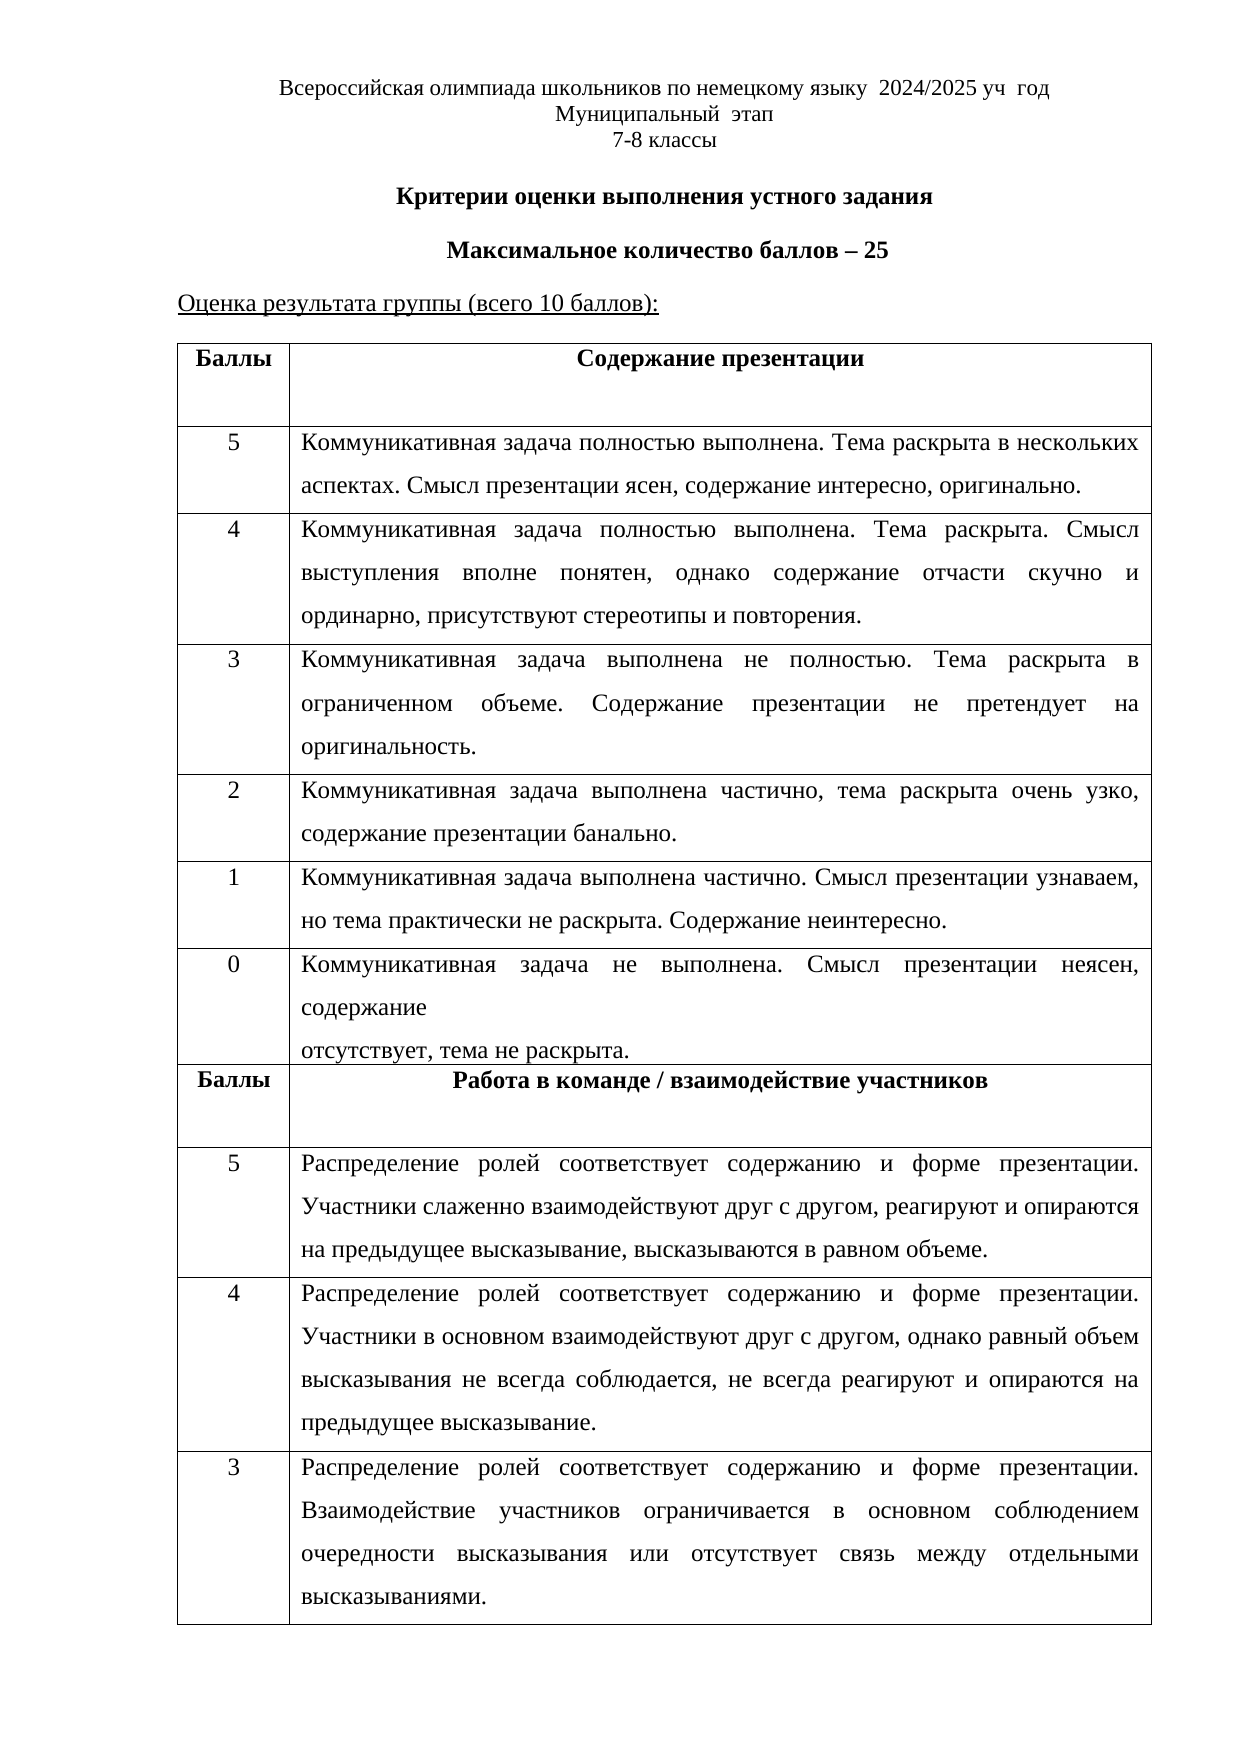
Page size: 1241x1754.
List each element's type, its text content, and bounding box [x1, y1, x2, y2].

table_cell 2 [178, 775, 289, 861]
table_cell 3 [178, 1452, 289, 1624]
table_cell 1 [178, 862, 289, 948]
table_cell Коммуникативная задача выполнена не полностью. Тема раскрыта в ограниченном объеме. Содержание презентации не претендует на оригинальность. [290, 645, 1151, 774]
table_cell Работа в команде / взаимодействие участников [290, 1065, 1151, 1147]
table_cell Коммуникативная задача выполнена частично, тема раскрыта очень узко, содержание презентации банально. [290, 775, 1151, 861]
table_cell 4 [178, 1278, 289, 1451]
table_cell 5 [178, 1148, 289, 1277]
table_cell Распределение ролей соответствует содержанию и форме презентации. Участники слаженно взаимодействуют друг с другом, реагируют и опираются на предыдущее высказывание, высказываются в равном объеме. [290, 1148, 1151, 1277]
table_cell 5 [178, 427, 289, 513]
table_cell Распределение ролей соответствует содержанию и форме презентации. Взаимодействие участников ограничивается в основном соблюдением очередности высказывания или отсутствует связь между отдельными высказываниями. [290, 1452, 1151, 1624]
text Максимальное количество баллов – 25 [177, 235, 1152, 263]
table_cell Баллы [178, 1065, 289, 1147]
table_cell Коммуникативная задача не выполнена. Смысл презентации неясен, содержание отсутствует, тема не раскрыта. [290, 949, 1151, 1064]
table_cell Коммуникативная задача полностью выполнена. Тема раскрыта в нескольких аспектах. Смысл презентации ясен, содержание интересно, оригинально. [290, 427, 1151, 513]
table_cell Коммуникативная задача выполнена частично. Смысл презентации узнаваем, но тема практически не раскрыта. Содержание неинтересно. [290, 862, 1151, 948]
table_cell 0 [178, 949, 289, 1064]
table_cell Коммуникативная задача полностью выполнена. Тема раскрыта. Смысл выступления вполне понятен, однако содержание отчасти скучно и ординарно, присутствуют стереотипы и повторения. [290, 514, 1151, 643]
text Критерии оценки выполнения устного задания [177, 181, 1152, 209]
table_cell 4 [178, 514, 289, 643]
table_header Содержание презентации [290, 344, 1151, 426]
table_cell Распределение ролей соответствует содержанию и форме презентации. Участники в основном взаимодействуют друг с другом, однако равный объем высказывания не всегда соблюдается, не всегда реагируют и опираются на предыдущее высказывание. [290, 1278, 1151, 1451]
text Оценка результата группы (всего 10 баллов): [177, 288, 1152, 317]
table_cell 3 [178, 645, 289, 774]
table_header Баллы [178, 344, 289, 426]
